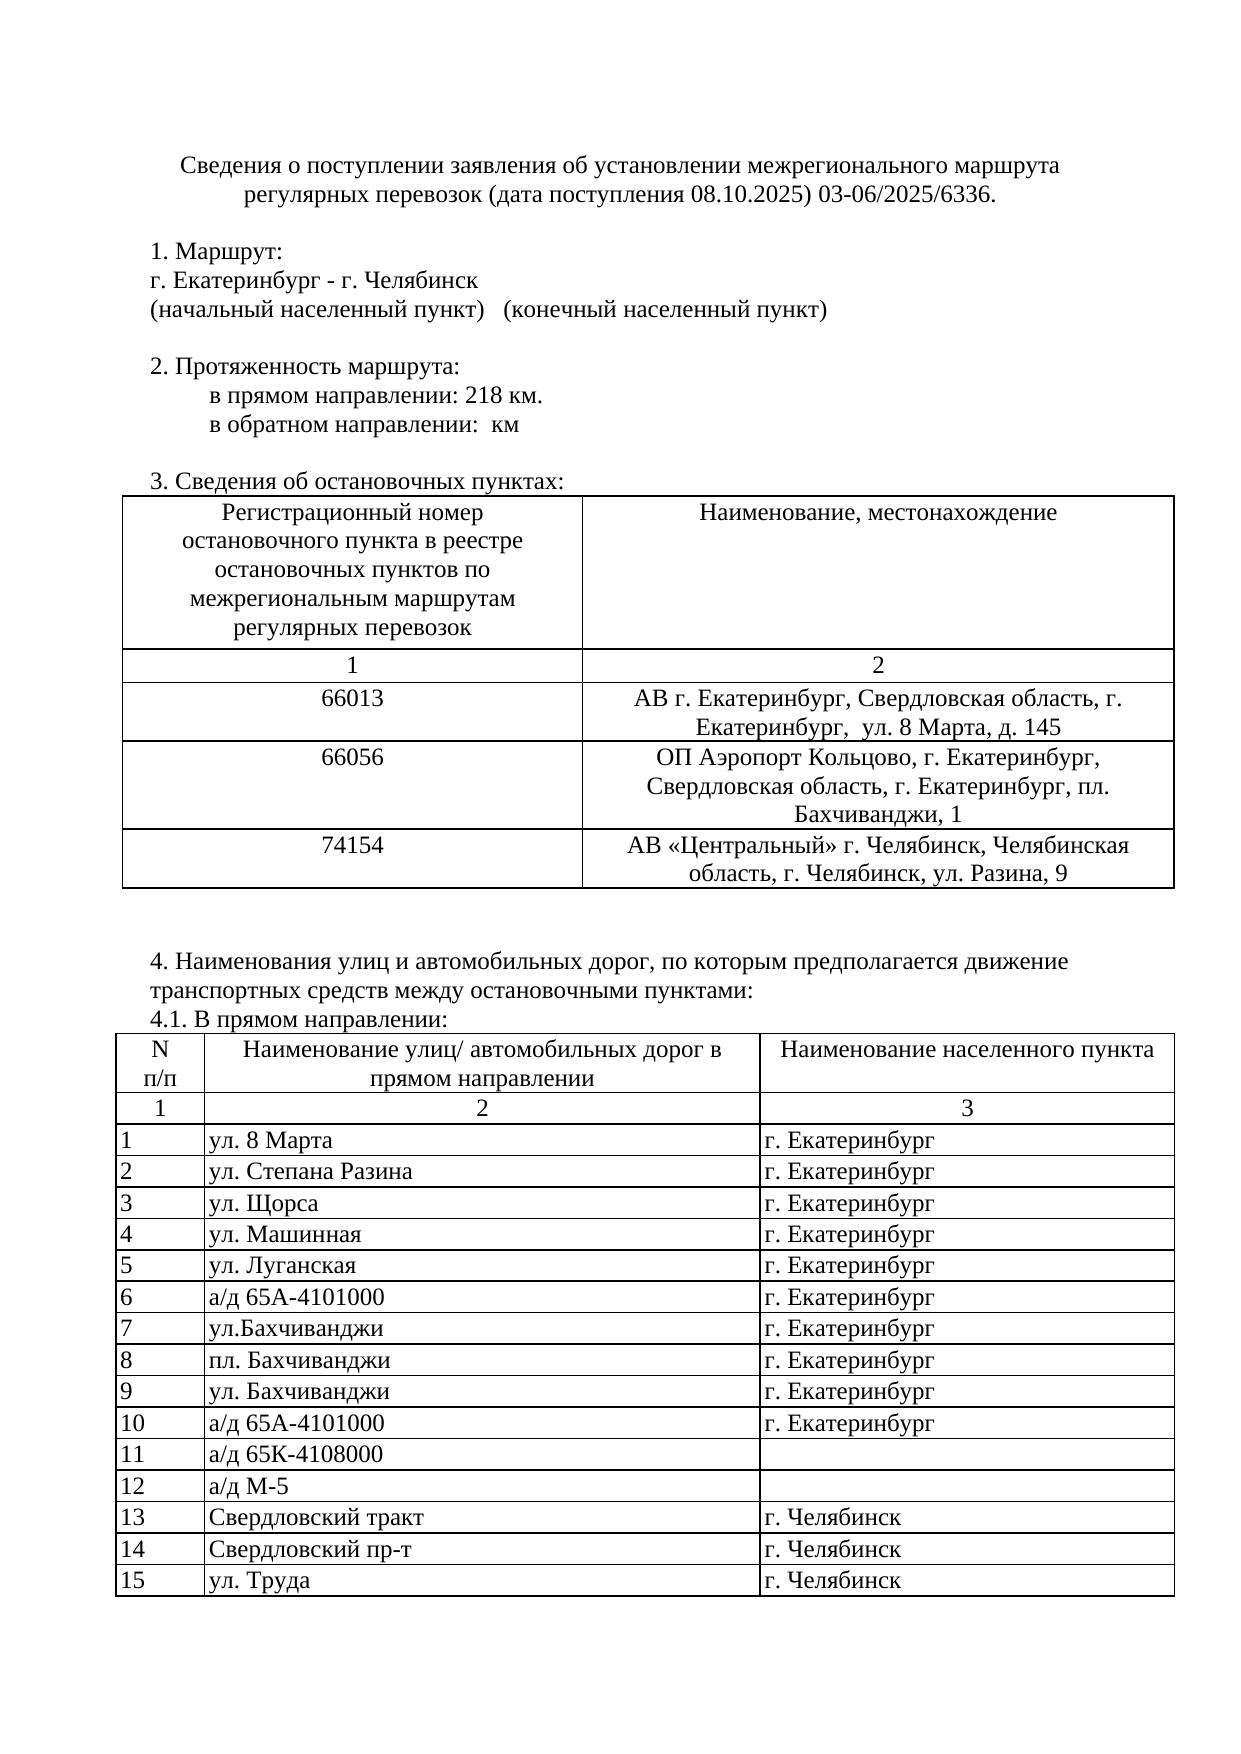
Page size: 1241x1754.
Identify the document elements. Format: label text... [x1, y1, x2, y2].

table_cell 2 [205, 1093, 759, 1123]
table_cell г. Екатеринбург [761, 1376, 1174, 1406]
table_cell АВ «Центральный» г. Челябинск, Челябинская область, г. Челябинск, ул. Разина, 9 [583, 830, 1173, 887]
table_cell Свердловский пр-т [205, 1534, 759, 1563]
text в обратном направлении: км [150, 409, 1090, 437]
table_cell г. Екатеринбург [761, 1282, 1174, 1312]
table_cell а/д 65К-4108000 [205, 1439, 759, 1469]
table_cell г. Челябинск [761, 1565, 1174, 1595]
table_cell ул.Бахчиванджи [205, 1313, 759, 1343]
table_cell г. Челябинск [761, 1534, 1174, 1563]
table_cell [761, 1471, 1174, 1501]
table_header Наименование населенного пункта [761, 1034, 1174, 1092]
table_cell а/д М-5 [205, 1471, 759, 1501]
table_cell г. Екатеринбург [761, 1345, 1174, 1375]
table_cell ул. Степана Разина [205, 1156, 759, 1186]
table_cell а/д 65А-4101000 [205, 1408, 759, 1438]
table_cell 66056 [123, 742, 582, 828]
text 3. Сведения об остановочных пунктах: [150, 466, 1090, 495]
table_cell 7 [117, 1313, 204, 1343]
table_cell ул. Машинная [205, 1219, 759, 1249]
text Сведения о поступлении заявления об установлении межрегионального маршрута регулярных перевозок (дата поступления 08.10.2025) 03-06/2025/6336. [150, 150, 1090, 207]
table_cell 2 [583, 650, 1173, 681]
table_cell 1 [117, 1125, 204, 1154]
table_cell ул. Труда [205, 1565, 759, 1595]
table_cell 4 [117, 1219, 204, 1249]
table_cell 66013 [123, 683, 582, 740]
table_cell ОП Аэропорт Кольцово, г. Екатеринбург, Свердловская область, г. Екатеринбург, пл. Бахчиванджи, 1 [583, 742, 1173, 828]
table_cell 3 [117, 1188, 204, 1217]
table_header N п/п [117, 1034, 204, 1092]
text 2. Протяженность маршрута: [150, 351, 1090, 380]
table_cell 10 [117, 1408, 204, 1438]
table_cell АВ г. Екатеринбург, Свердловская область, г. Екатеринбург, ул. 8 Марта, д. 145 [583, 683, 1173, 740]
table_cell 1 [123, 650, 582, 681]
table_cell 6 [117, 1282, 204, 1312]
table_cell ул. Луганская [205, 1251, 759, 1280]
table_cell 15 [117, 1565, 204, 1595]
table_cell а/д 65А-4101000 [205, 1282, 759, 1312]
table_header Регистрационный номер остановочного пункта в реестре остановочных пунктов по межрегиональным маршрутам регулярных перевозок [123, 497, 582, 648]
text г. Екатеринбург - г. Челябинск [150, 265, 1090, 294]
table_cell 14 [117, 1534, 204, 1563]
table_cell 74154 [123, 830, 582, 887]
table_cell г. Екатеринбург [761, 1313, 1174, 1343]
table_cell 13 [117, 1502, 204, 1532]
table_cell ул. 8 Марта [205, 1125, 759, 1154]
text 4. Наименования улиц и автомобильных дорог, по которым предполагается движение транспортных средств между остановочными пунктами: [150, 946, 1090, 1004]
table_cell Свердловский тракт [205, 1502, 759, 1532]
table_cell 1 [117, 1093, 204, 1123]
table_cell 3 [761, 1093, 1174, 1123]
table_cell пл. Бахчиванджи [205, 1345, 759, 1375]
table_cell ул. Щорса [205, 1188, 759, 1217]
table_cell 8 [117, 1345, 204, 1375]
table_cell 2 [117, 1156, 204, 1186]
table_header Наименование, местонахождение [583, 497, 1173, 648]
table_cell г. Екатеринбург [761, 1251, 1174, 1280]
text 4.1. В прямом направлении: [150, 1004, 1090, 1033]
table_cell ул. Бахчиванджи [205, 1376, 759, 1406]
table_cell 12 [117, 1471, 204, 1501]
table_cell [761, 1439, 1174, 1469]
text в прямом направлении: 218 км. [150, 380, 1090, 409]
table_cell г. Екатеринбург [761, 1188, 1174, 1217]
text 1. Маршрут: [150, 236, 1090, 265]
table_cell г. Екатеринбург [761, 1219, 1174, 1249]
table_cell 9 [117, 1376, 204, 1406]
table_cell 11 [117, 1439, 204, 1469]
table_cell 5 [117, 1251, 204, 1280]
text (начальный населенный пункт) (конечный населенный пункт) [150, 294, 1090, 322]
table_cell г. Екатеринбург [761, 1156, 1174, 1186]
table_header Наименование улиц/ автомобильных дорог в прямом направлении [205, 1034, 759, 1092]
table_cell г. Екатеринбург [761, 1408, 1174, 1438]
table_cell г. Челябинск [761, 1502, 1174, 1532]
table_cell г. Екатеринбург [761, 1125, 1174, 1154]
